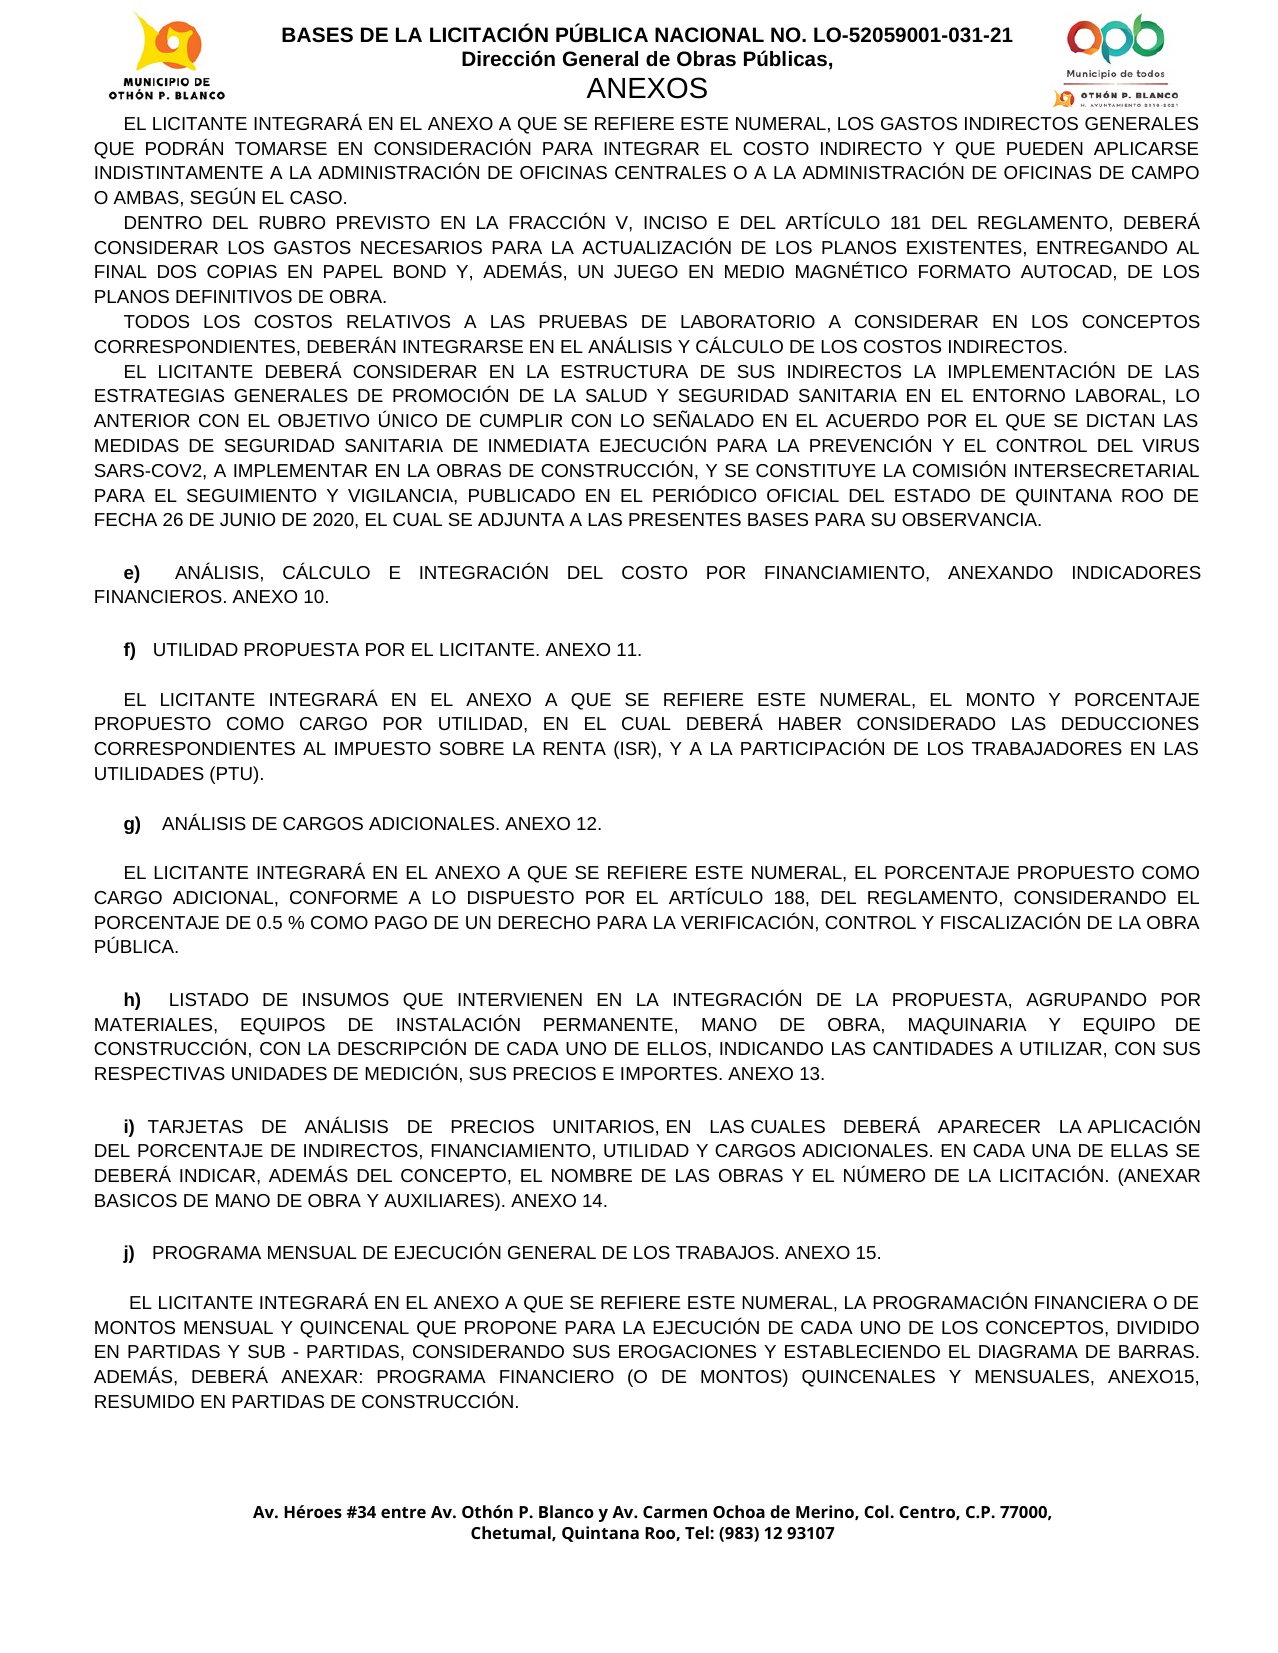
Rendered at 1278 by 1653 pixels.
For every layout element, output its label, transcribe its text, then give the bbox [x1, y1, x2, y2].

text DENTRO DEL RUBRO PREVISTO EN LA FRACCIÓN V, INCISO E DEL ARTÍCULO 181 DEL REGLAMENTO, DEBERÁ CONSIDERAR LOS GASTOS NECESARIOS PARA LA ACTUALIZACIÓN DE LOS PLANOS EXISTENTES, ENTREGANDO AL FINAL DOS COPIAS EN PAPEL BOND Y, ADEMÁS, UN JUEGO EN MEDIO MAGNÉTICO FORMATO AUTOCAD, DE LOS PLANOS DEFINITIVOS DE OBRA. [94, 212, 1201, 308]
text EL LICITANTE INTEGRARÁ EN EL ANEXO A QUE SE REFIERE ESTE NUMERAL, LA PROGRAMACIÓN FINANCIERA O DE MONTOS MENSUAL Y QUINCENAL QUE PROPONE PARA LA EJECUCIÓN DE CADA UNO DE LOS CONCEPTOS, DIVIDIDO EN PARTIDAS Y SUB - PARTIDAS, CONSIDERANDO SUS EROGACIONES Y ESTABLECIENDO EL DIAGRAMA DE BARRAS. ADEMÁS, DEBERÁ ANEXAR: PROGRAMA FINANCIERO (O DE MONTOS) QUINCENALES Y MENSUALES, ANEXO15, RESUMIDO EN PARTIDAS DE CONSTRUCCIÓN. [94, 1292, 1201, 1412]
text f) UTILIDAD PROPUESTA POR EL LICITANTE. ANEXO 11. [94, 639, 1201, 660]
text EL LICITANTE INTEGRARÁ EN EL ANEXO A QUE SE REFIERE ESTE NUMERAL, EL MONTO Y PORCENTAJE PROPUESTO COMO CARGO POR UTILIDAD, EN EL CUAL DEBERÁ HABER CONSIDERADO LAS DEDUCCIONES CORRESPONDIENTES AL IMPUESTO SOBRE LA RENTA (ISR), Y A LA PARTICIPACIÓN DE LOS TRABAJADORES EN LAS UTILIDADES (PTU). [94, 688, 1201, 784]
text h) LISTADO DE INSUMOS QUE INTERVIENEN EN LA INTEGRACIÓN DE LA PROPUESTA, AGRUPANDO POR MATERIALES, EQUIPOS DE INSTALACIÓN PERMANENTE, MANO DE OBRA, MAQUINARIA Y EQUIPO DE CONSTRUCCIÓN, CON LA DESCRIPCIÓN DE CADA UNO DE ELLOS, INDICANDO LAS CANTIDADES A UTILIZAR, CON SUS RESPECTIVAS UNIDADES DE MEDICIÓN, SUS PRECIOS E IMPORTES. ANEXO 13. [94, 989, 1201, 1084]
picture [1049, 13, 1192, 112]
text j) PROGRAMA MENSUAL DE EJECUCIÓN GENERAL DE LOS TRABAJOS. ANEXO 15. [94, 1242, 1201, 1264]
text EL LICITANTE INTEGRARÁ EN EL ANEXO A QUE SE REFIERE ESTE NUMERAL, EL PORCENTAJE PROPUESTO COMO CARGO ADICIONAL, CONFORME A LO DISPUESTO POR EL ARTÍCULO 188, DEL REGLAMENTO, CONSIDERANDO EL PORCENTAJE DE 0.5 % COMO PAGO DE UN DERECHO PARA LA VERIFICACIÓN, CONTROL Y FISCALIZACIÓN DE LA OBRA PÚBLICA. [94, 862, 1201, 958]
text e) ANÁLISIS, CÁLCULO E INTEGRACIÓN DEL COSTO POR FINANCIAMIENTO, ANEXANDO INDICADORES FINANCIEROS. ANEXO 10. [94, 562, 1201, 608]
picture [104, 0, 237, 112]
text EL LICITANTE INTEGRARÁ EN EL ANEXO A QUE SE REFIERE ESTE NUMERAL, LOS GASTOS INDIRECTOS GENERALES QUE PODRÁN TOMARSE EN CONSIDERACIÓN PARA INTEGRAR EL COSTO INDIRECTO Y QUE PUEDEN APLICARSE INDISTINTAMENTE A LA ADMINISTRACIÓN DE OFICINAS CENTRALES O A LA ADMINISTRACIÓN DE OFICINAS DE CAMPO O AMBAS, SEGÚN EL CASO. [94, 112, 1201, 208]
text g) ANÁLISIS DE CARGOS ADICIONALES. ANEXO 12. [94, 812, 1201, 834]
text i) TARJETAS DE ANÁLISIS DE PRECIOS UNITARIOS, EN LAS CUALES DEBERÁ APARECER LA APLICACIÓN DEL PORCENTAJE DE INDIRECTOS, FINANCIAMIENTO, UTILIDAD Y CARGOS ADICIONALES. EN CADA UNA DE ELLAS SE DEBERÁ INDICAR, ADEMÁS DEL CONCEPTO, EL NOMBRE DE LAS OBRAS Y EL NÚMERO DE LA LICITACIÓN. (ANEXAR BASICOS DE MANO DE OBRA Y AUXILIARES). ANEXO 14. [94, 1115, 1201, 1211]
text EL LICITANTE DEBERÁ CONSIDERAR EN LA ESTRUCTURA DE SUS INDIRECTOS LA IMPLEMENTACIÓN DE LAS ESTRATEGIAS GENERALES DE PROMOCIÓN DE LA SALUD Y SEGURIDAD SANITARIA EN EL ENTORNO LABORAL, LO ANTERIOR CON EL OBJETIVO ÚNICO DE CUMPLIR CON LO SEÑALADO EN EL ACUERDO POR EL QUE SE DICTAN LAS MEDIDAS DE SEGURIDAD SANITARIA DE INMEDIATA EJECUCIÓN PARA LA PREVENCIÓN Y EL CONTROL DEL VIRUS SARS-COV2, A IMPLEMENTAR EN LA OBRAS DE CONSTRUCCIÓN, Y SE CONSTITUYE LA COMISIÓN INTERSECRETARIAL PARA EL SEGUIMIENTO Y VIGILANCIA, PUBLICADO EN EL PERIÓDICO OFICIAL DEL ESTADO DE QUINTANA ROO DE FECHA 26 DE JUNIO DE 2020, EL CUAL SE ADJUNTA A LAS PRESENTES BASES PARA SU OBSERVANCIA. [94, 360, 1201, 531]
text TODOS LOS COSTOS RELATIVOS A LAS PRUEBAS DE LABORATORIO A CONSIDERAR EN LOS CONCEPTOS CORRESPONDIENTES, DEBERÁN INTEGRARSE EN EL ANÁLISIS Y CÁLCULO DE LOS COSTOS INDIRECTOS. [94, 311, 1201, 357]
